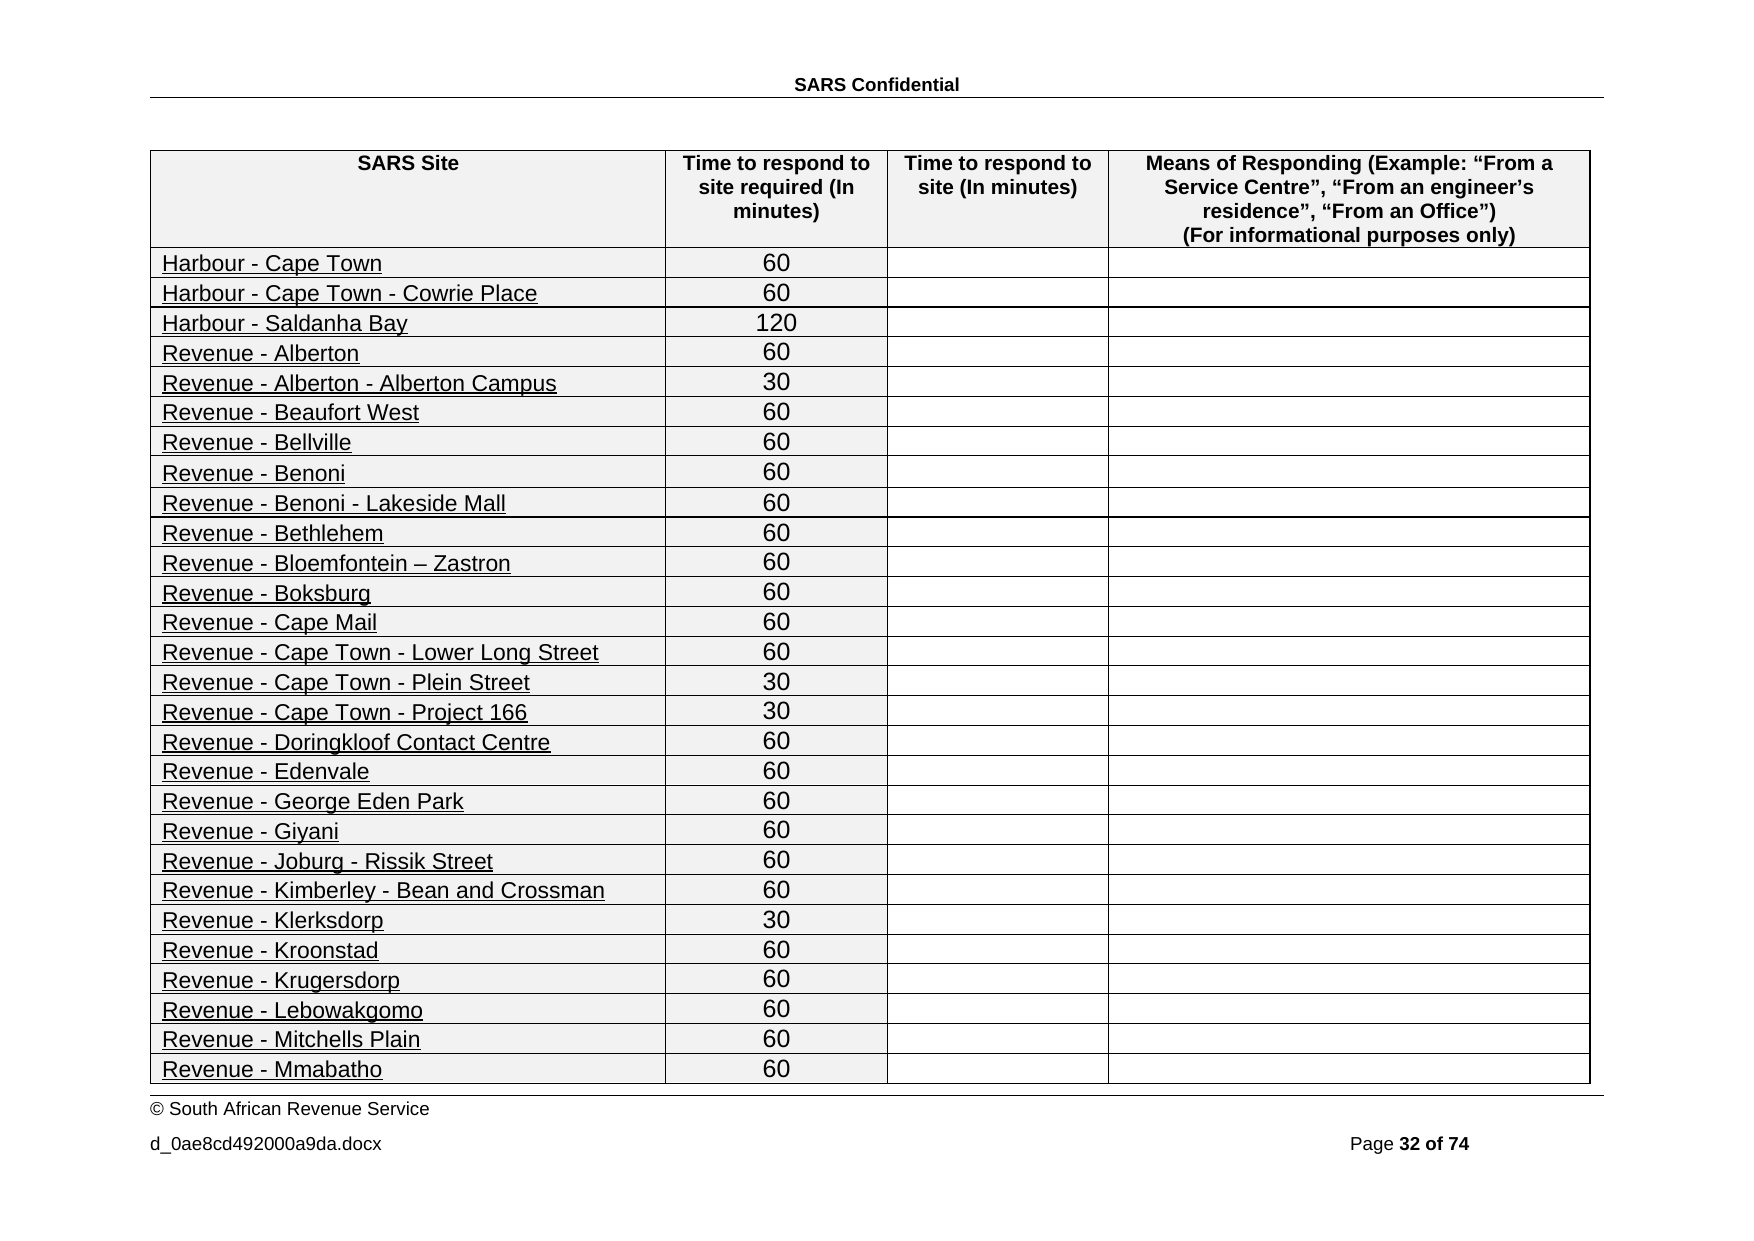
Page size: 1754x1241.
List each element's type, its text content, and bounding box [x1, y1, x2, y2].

table_cell [888, 337, 1108, 366]
table_cell Harbour - Cape Town [151, 248, 665, 277]
table_cell 60 [666, 756, 887, 784]
table_header Means of Responding (Example: “From a Service Centre”, “From an engineer’s residence”, “From an Office”) (For informational purposes only) [1109, 151, 1589, 247]
table_cell Revenue - Bellville [151, 427, 665, 455]
table_cell [888, 278, 1108, 306]
table_cell [888, 308, 1108, 336]
table_cell [888, 1054, 1108, 1082]
table_cell 60 [666, 815, 887, 844]
table_cell 60 [666, 1054, 887, 1082]
table_cell Revenue - Edenvale [151, 756, 665, 784]
table_cell 30 [666, 905, 887, 933]
table_cell Revenue - Benoni - Lakeside Mall [151, 488, 665, 516]
table_cell 60 [666, 337, 887, 366]
table_cell 60 [666, 935, 887, 963]
table_cell [888, 607, 1108, 636]
table_cell [1109, 696, 1589, 725]
table_cell [888, 875, 1108, 904]
table_cell 60 [666, 577, 887, 606]
table_cell Revenue - Beaufort West [151, 397, 665, 426]
table_cell [888, 845, 1108, 874]
table_cell [888, 637, 1108, 665]
table_cell Revenue - Cape Town - Lower Long Street [151, 637, 665, 665]
table_cell Harbour - Cape Town - Cowrie Place [151, 278, 665, 306]
table_cell 60 [666, 547, 887, 576]
table_cell 60 [666, 875, 887, 904]
table_cell [1109, 397, 1589, 426]
table_header Time to respond to site (In minutes) [888, 151, 1108, 247]
table_cell Revenue - Boksburg [151, 577, 665, 606]
table_cell 60 [666, 845, 887, 874]
table_cell [888, 518, 1108, 546]
table_cell Revenue - Lebowakgomo [151, 994, 665, 1023]
table_cell [888, 756, 1108, 784]
table_cell [1109, 756, 1589, 784]
table_cell [888, 786, 1108, 814]
table_cell [888, 427, 1108, 455]
table_cell [1109, 786, 1589, 814]
table_cell [1109, 994, 1589, 1023]
table_cell [888, 666, 1108, 695]
table_cell Revenue - Mmabatho [151, 1054, 665, 1082]
table_cell Revenue - Benoni [151, 456, 665, 487]
table_cell [888, 964, 1108, 993]
table_cell Revenue - Cape Mail [151, 607, 665, 636]
table_cell 60 [666, 994, 887, 1023]
table_cell Revenue - Giyani [151, 815, 665, 844]
table_cell 60 [666, 607, 887, 636]
table_cell 30 [666, 367, 887, 396]
table_cell 120 [666, 308, 887, 336]
table_cell [1109, 1054, 1589, 1082]
table_cell Revenue - Bloemfontein – Zastron [151, 547, 665, 576]
table_cell Revenue - Alberton - Alberton Campus [151, 367, 665, 396]
table_cell [1109, 726, 1589, 755]
table_cell [1109, 607, 1589, 636]
table_header SARS Site [151, 151, 665, 247]
table_cell [1109, 337, 1589, 366]
table_cell [1109, 815, 1589, 844]
table_cell [1109, 964, 1589, 993]
table_cell 60 [666, 518, 887, 546]
table_cell [888, 456, 1108, 487]
table_cell 60 [666, 964, 887, 993]
table_cell [1109, 875, 1589, 904]
table_cell Revenue - Cape Town - Plein Street [151, 666, 665, 695]
table_cell [1109, 488, 1589, 516]
table_cell 30 [666, 666, 887, 695]
table_cell 60 [666, 786, 887, 814]
table_cell [1109, 248, 1589, 277]
table_cell [1109, 278, 1589, 306]
table_cell [1109, 1024, 1589, 1053]
table_cell 60 [666, 488, 887, 516]
table_cell Revenue - George Eden Park [151, 786, 665, 814]
table_cell [1109, 905, 1589, 933]
table_cell Revenue - Cape Town - Project 166 [151, 696, 665, 725]
table_cell 60 [666, 456, 887, 487]
table_cell [1109, 427, 1589, 455]
table_cell [1109, 456, 1589, 487]
table_cell Harbour - Saldanha Bay [151, 308, 665, 336]
table_cell [888, 905, 1108, 933]
table_cell [888, 994, 1108, 1023]
table_cell [888, 726, 1108, 755]
table_cell [888, 696, 1108, 725]
table_cell 60 [666, 1024, 887, 1053]
table_cell 60 [666, 637, 887, 665]
table_cell Revenue - Doringkloof Contact Centre [151, 726, 665, 755]
table_cell [1109, 577, 1589, 606]
table_cell [1109, 666, 1589, 695]
table_cell [1109, 367, 1589, 396]
table_cell 60 [666, 248, 887, 277]
table_cell 30 [666, 696, 887, 725]
table_cell [1109, 308, 1589, 336]
table_cell [1109, 518, 1589, 546]
table_header Time to respond to site required (In minutes) [666, 151, 887, 247]
table_cell 60 [666, 726, 887, 755]
table_cell Revenue - Krugersdorp [151, 964, 665, 993]
table_cell [888, 815, 1108, 844]
table_cell 60 [666, 397, 887, 426]
table_cell [1109, 935, 1589, 963]
table_cell [888, 397, 1108, 426]
table_cell Revenue - Mitchells Plain [151, 1024, 665, 1053]
table_cell 60 [666, 278, 887, 306]
table_cell [888, 935, 1108, 963]
table_cell [888, 577, 1108, 606]
table_cell Revenue - Joburg - Rissik Street [151, 845, 665, 874]
table_cell [888, 1024, 1108, 1053]
table_cell Revenue - Bethlehem [151, 518, 665, 546]
table_cell [1109, 845, 1589, 874]
table_cell [1109, 547, 1589, 576]
table_cell Revenue - Alberton [151, 337, 665, 366]
table_cell Revenue - Kimberley - Bean and Crossman [151, 875, 665, 904]
table_cell [1109, 637, 1589, 665]
table_cell 60 [666, 427, 887, 455]
table_cell [888, 488, 1108, 516]
table_cell Revenue - Klerksdorp [151, 905, 665, 933]
table_cell [888, 367, 1108, 396]
table_cell [888, 547, 1108, 576]
table_cell Revenue - Kroonstad [151, 935, 665, 963]
table_cell [888, 248, 1108, 277]
